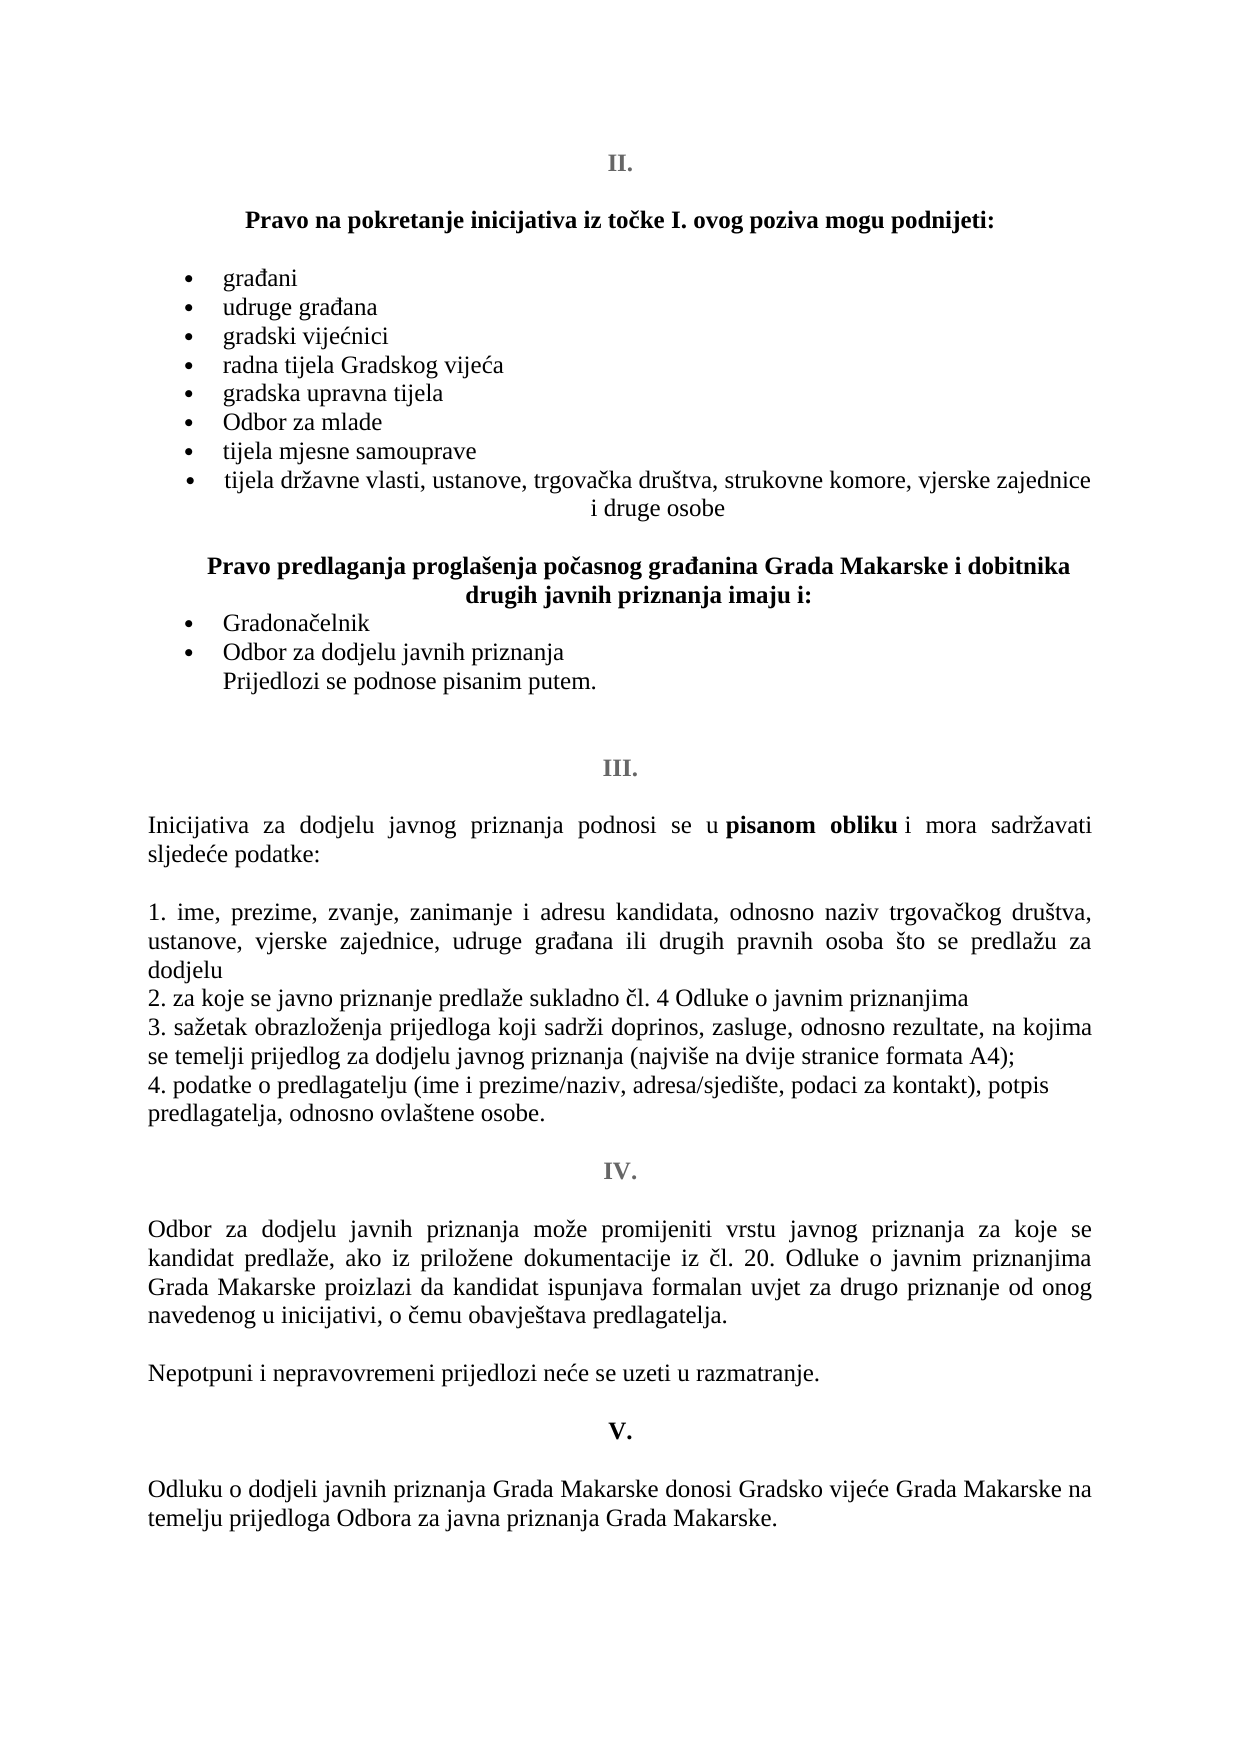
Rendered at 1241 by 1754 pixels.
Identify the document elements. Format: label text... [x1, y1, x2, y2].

text predlagatelja, odnosno ovlaštene osobe. [148, 1098, 1093, 1127]
list tijela državne vlasti, ustanove, trgovačka društva, strukovne komore, vjerske zajednice i druge osobe [185, 465, 1093, 522]
text 3. sažetak obrazloženja prijedloga koji sadrži doprinos, zasluge, odnosno rezultate, na kojima se temelji prijedlog za dodjelu javnog priznanja (najviše na dvije stranice formata A4); [148, 1012, 1093, 1070]
text 1. ime, prezime, zvanje, zanimanje i adresu kandidata, odnosno naziv trgovačkog društva, ustanove, vjerske zajednice, udruge građana ili drugih pravnih osoba što se predlažu za dodjelu [148, 897, 1093, 983]
text Nepotpuni i nepravovremeni prijedlozi neće se uzeti u razmatranje. [148, 1358, 1093, 1387]
text Pravo na pokretanje inicijativa iz točke I. ovog poziva mogu podnijeti: [148, 206, 1093, 234]
text III. [148, 753, 1093, 781]
text V. [148, 1416, 1093, 1445]
list radna tijela Gradskog vijeća [185, 350, 1093, 378]
text Prijedlozi se podnose pisanim putem. [223, 666, 1093, 695]
text Pravo predlaganja proglašenja počasnog građanina Grada Makarske i dobitnika drugih javnih priznanja imaju i: [185, 551, 1093, 608]
text 2. za koje se javno priznanje predlaže sukladno čl. 4 Odluke o javnim priznanjima [148, 983, 1093, 1012]
list građani [185, 263, 1093, 292]
list Odbor za dodjelu javnih priznanja [185, 637, 1093, 666]
text Odluku o dodjeli javnih priznanja Grada Makarske donosi Gradsko vijeće Grada Makarske na temelju prijedloga Odbora za javna priznanja Grada Makarske. [148, 1474, 1093, 1532]
list tijela mjesne samouprave [185, 436, 1093, 465]
text II. [148, 148, 1093, 176]
text Odbor za dodjelu javnih priznanja može promijeniti vrstu javnog priznanja za koje se kandidat predlaže, ako iz priložene dokumentacije iz čl. 20. Odluke o javnim priznanjima Grada Makarske proizlazi da kandidat ispunjava formalan uvjet za drugo priznanje od onog navedenog u inicijativi, o čemu obavještava predlagatelja. [148, 1214, 1093, 1329]
text Inicijativa za dodjelu javnog priznanja podnosi se u pisanom obliku i mora sadržavati sljedeće podatke: [148, 811, 1093, 868]
list gradska upravna tijela [185, 378, 1093, 407]
text IV. [148, 1156, 1093, 1185]
list udruge građana [185, 292, 1093, 321]
list gradski vijećnici [185, 321, 1093, 350]
text 4. podatke o predlagatelju (ime i prezime/naziv, adresa/sjedište, podaci za kontakt), potpis [148, 1070, 1093, 1098]
list Gradonačelnik [185, 608, 1093, 637]
list Odbor za mlade [185, 407, 1093, 436]
